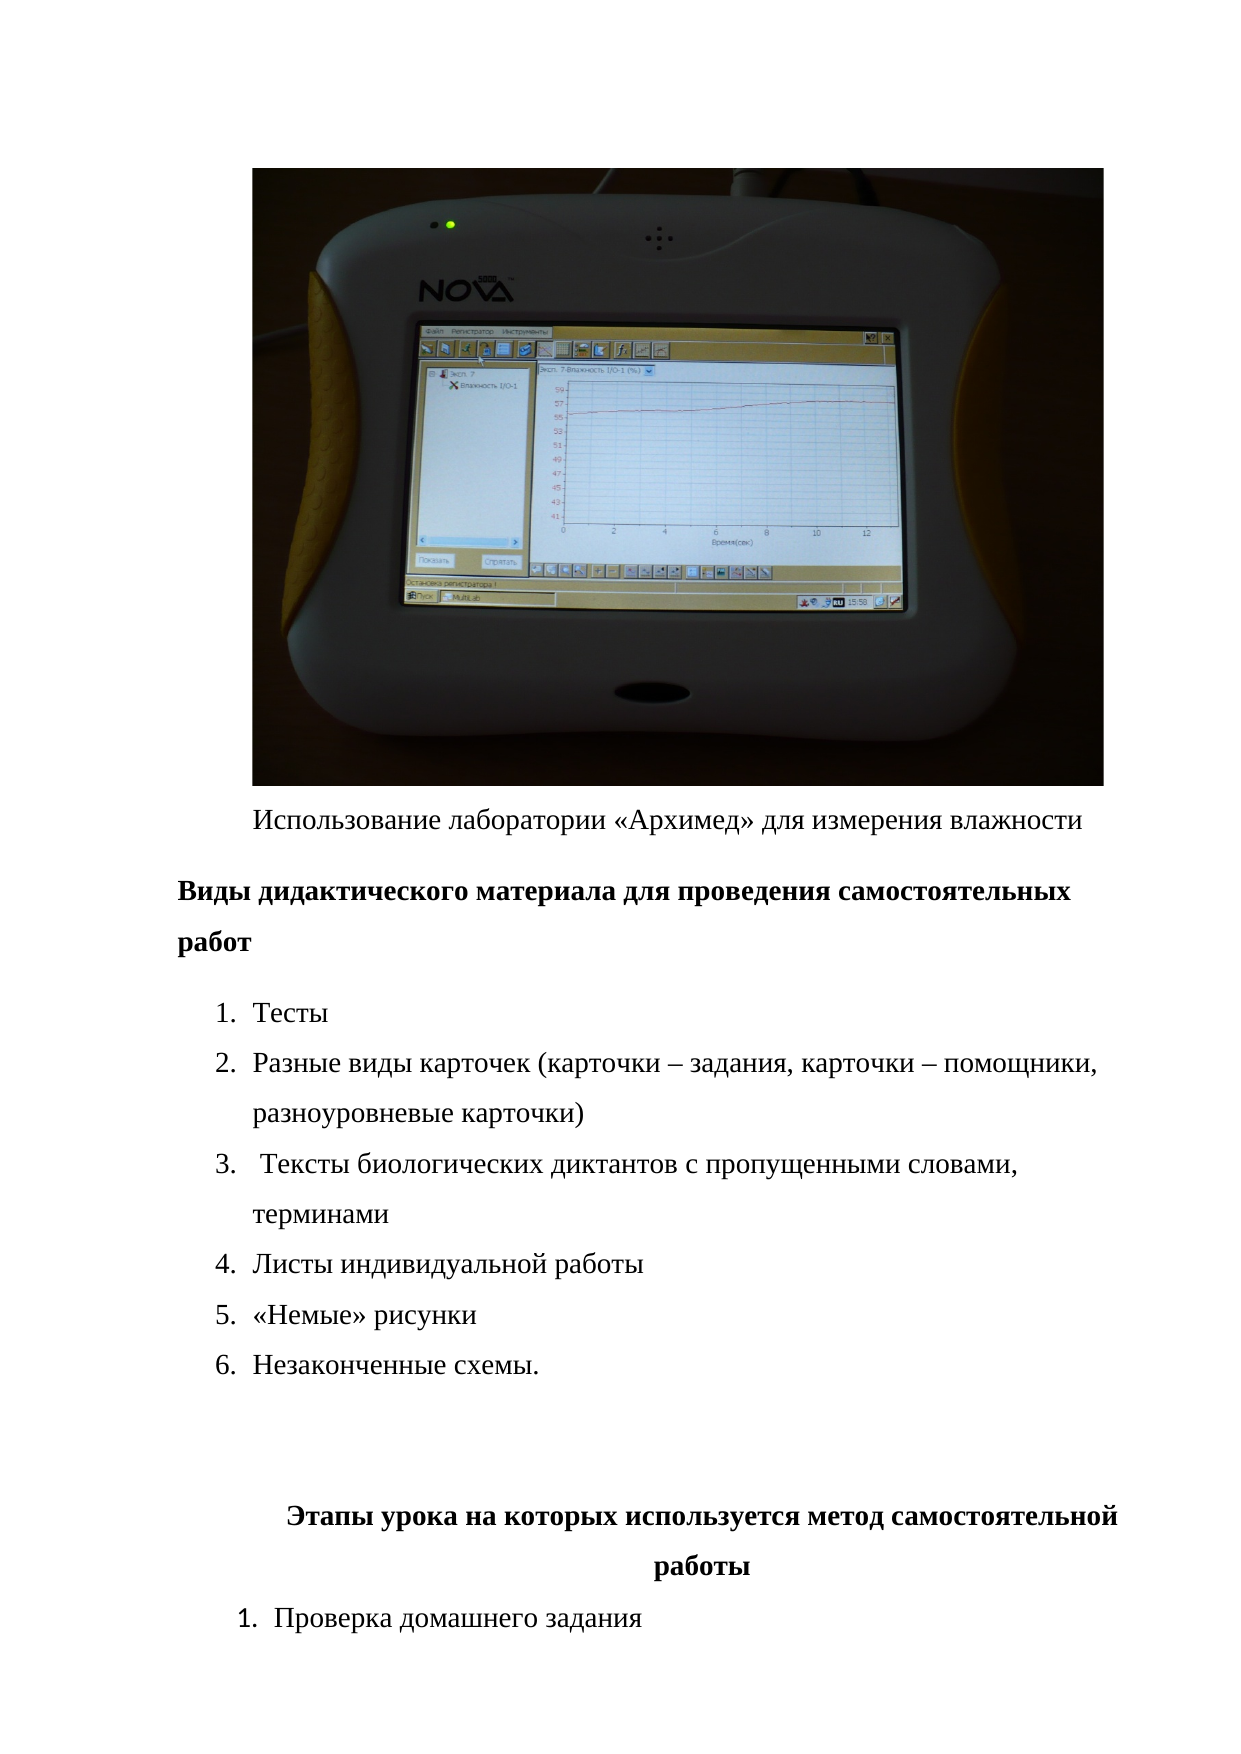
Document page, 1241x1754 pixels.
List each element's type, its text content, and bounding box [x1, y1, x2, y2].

list Листы индивидуальной работы [215, 1247, 1152, 1280]
list Проверка домашнего задания [236, 1599, 1152, 1634]
picture [252, 168, 1104, 786]
list Тексты биологических диктантов с пропущенными словами, терминами [215, 1146, 1152, 1230]
list Тесты [215, 995, 1152, 1028]
text Виды дидактического материала для проведения самостоятельных работ [177, 873, 1152, 957]
list «Немые» рисунки [215, 1297, 1152, 1330]
list Незаконченные схемы. [215, 1347, 1152, 1381]
list Разные виды карточек (карточки – задания, карточки – помощники, разноуровневые карточки) [215, 1045, 1152, 1129]
list Этапы урока на которых используется метод самостоятельной работы [252, 1498, 1152, 1582]
